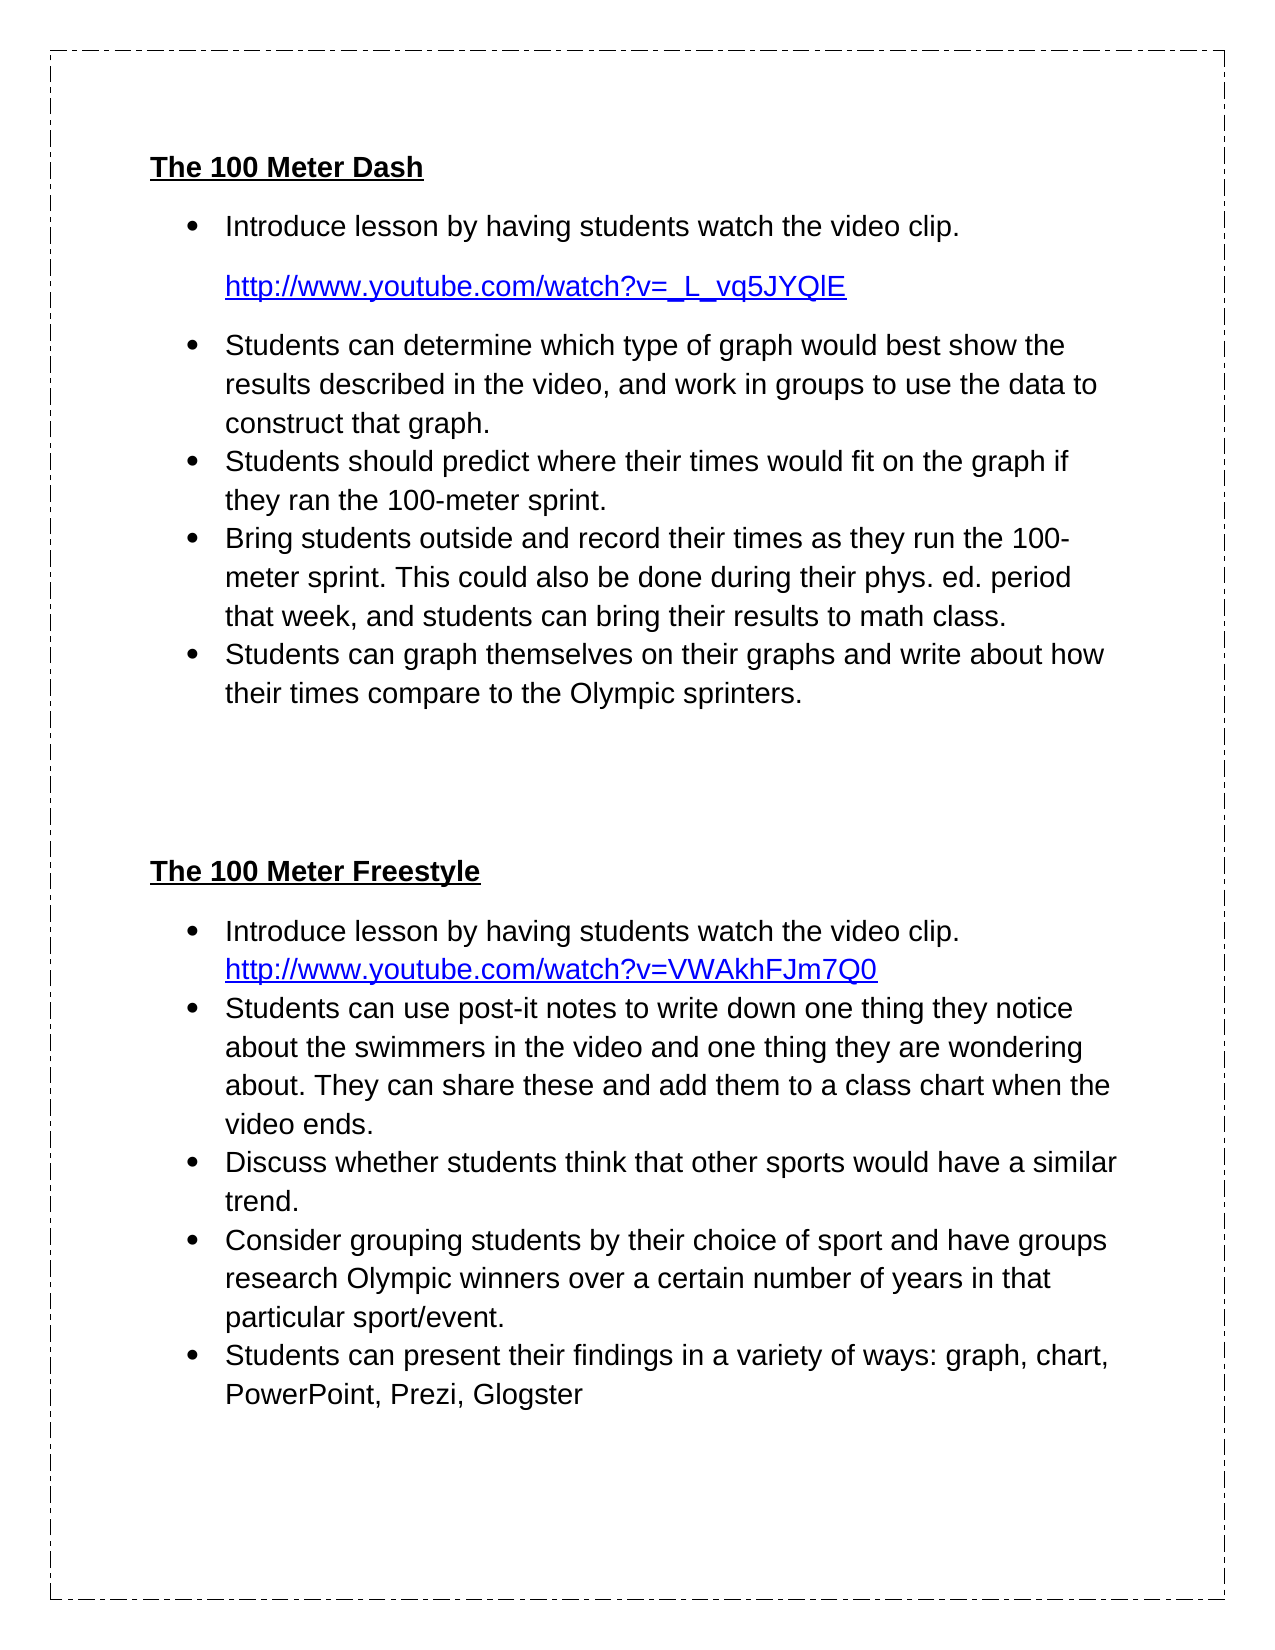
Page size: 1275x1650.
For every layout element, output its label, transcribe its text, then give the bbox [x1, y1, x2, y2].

list Introduce lesson by having students watch the video clip. [187, 913, 1125, 947]
list Students can graph themselves on their graphs and write about how their times compare to the Olympic sprinters. [187, 637, 1125, 709]
list Discuss whether students think that other sports would have a similar trend. [187, 1145, 1125, 1217]
list Bring students outside and record their times as they run the 100-meter sprint. This could also be done during their phys. ed. period that week, and students can bring their results to math class. [187, 521, 1125, 632]
list http://www.youtube.com/watch?v=VWAkhFJm7Q0 [225, 952, 1125, 986]
list Consider grouping students by their choice of sport and have groups research Olympic winners over a certain number of years in that particular sport/event. [187, 1222, 1125, 1333]
list Students can present their findings in a variety of ways: graph, chart, PowerPoint, Prezi, Glogster [187, 1338, 1125, 1411]
text http://www.youtube.com/watch?v=_L_vq5JYQlE [150, 269, 1125, 302]
list Students should predict where their times would fit on the graph if they ran the 100-meter sprint. [187, 444, 1125, 516]
list Students can use post-it notes to write down one thing they notice about the swimmers in the video and one thing they are wondering about. They can share these and add them to a class chart when the video ends. [187, 991, 1125, 1140]
text The 100 Meter Dash [150, 150, 1125, 183]
list Students can determine which type of graph would best show the results described in the video, and work in groups to use the data to construct that graph. [187, 328, 1125, 439]
list Introduce lesson by having students watch the video clip. [187, 209, 1125, 243]
text The 100 Meter Freestyle [150, 854, 1125, 888]
